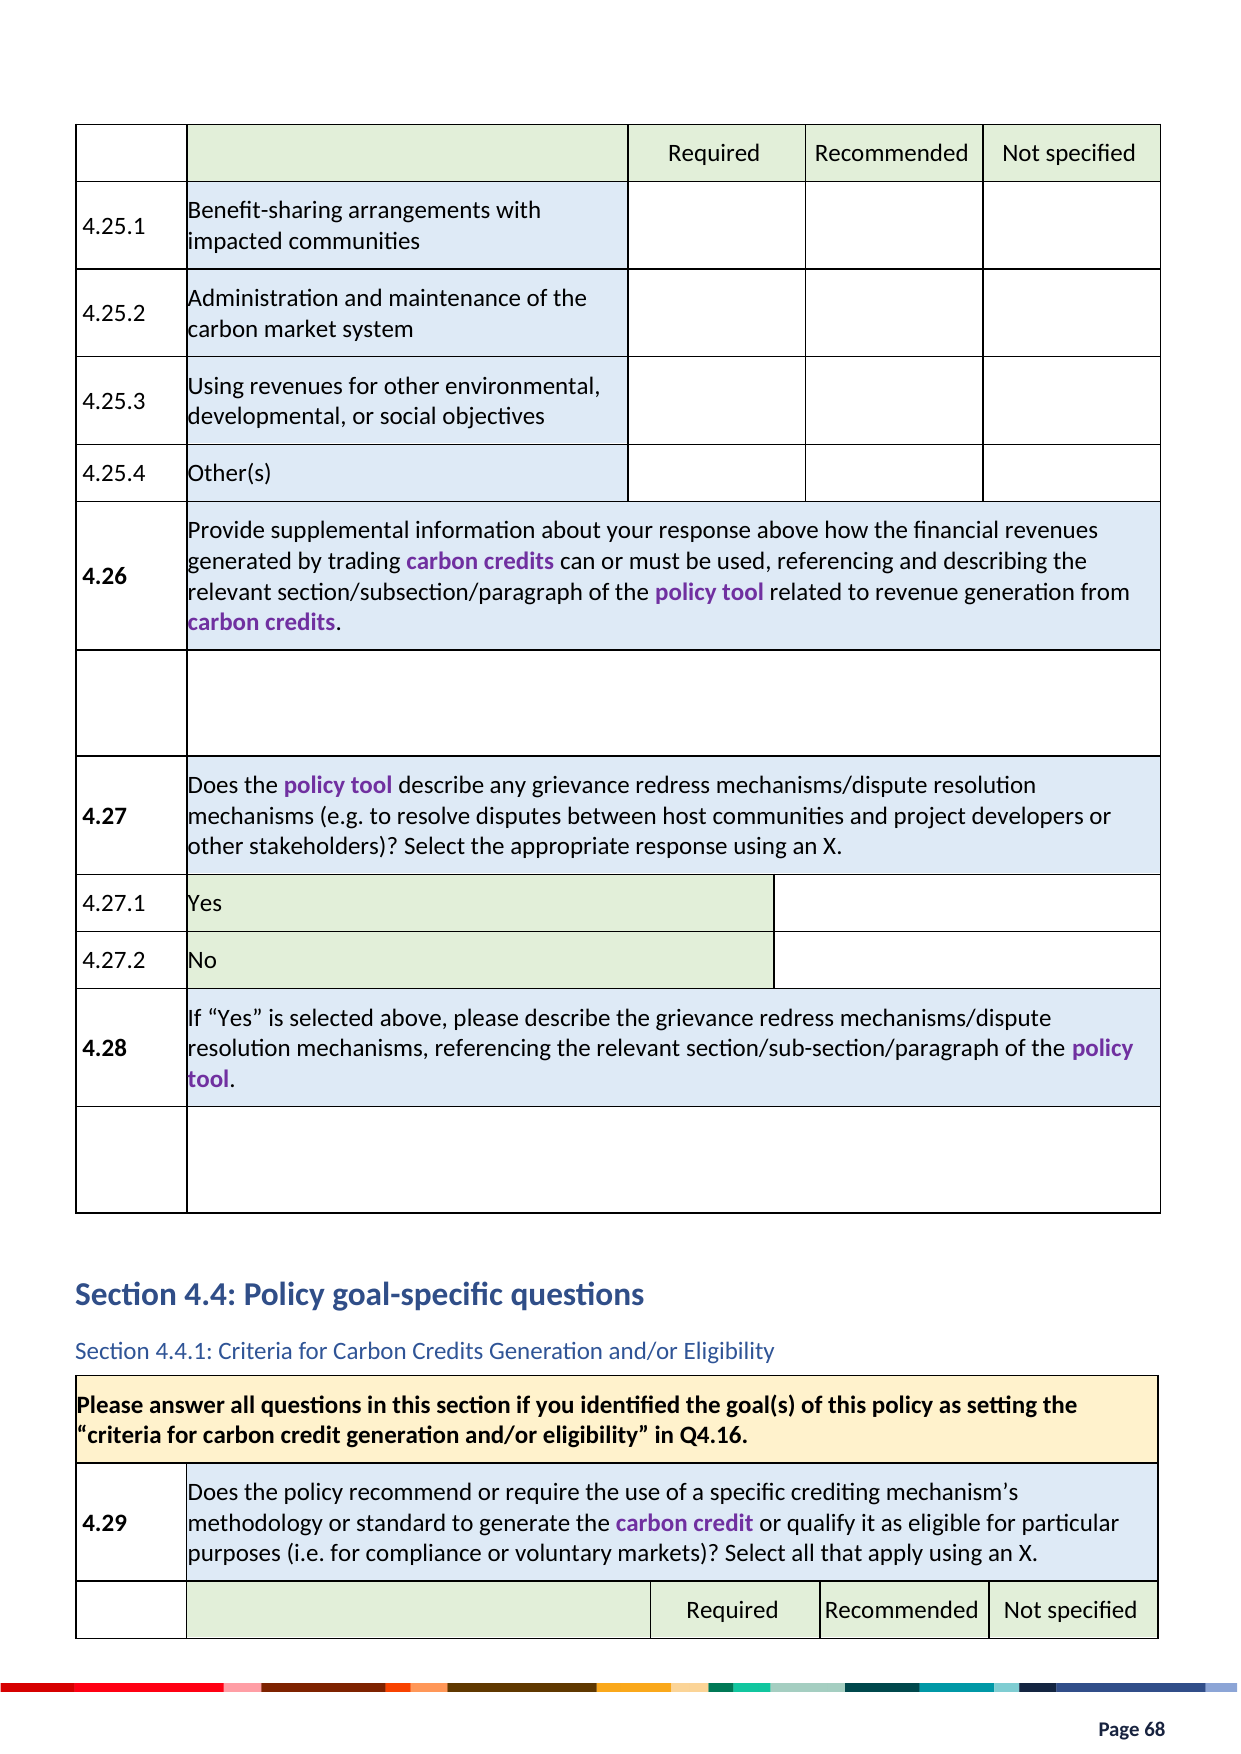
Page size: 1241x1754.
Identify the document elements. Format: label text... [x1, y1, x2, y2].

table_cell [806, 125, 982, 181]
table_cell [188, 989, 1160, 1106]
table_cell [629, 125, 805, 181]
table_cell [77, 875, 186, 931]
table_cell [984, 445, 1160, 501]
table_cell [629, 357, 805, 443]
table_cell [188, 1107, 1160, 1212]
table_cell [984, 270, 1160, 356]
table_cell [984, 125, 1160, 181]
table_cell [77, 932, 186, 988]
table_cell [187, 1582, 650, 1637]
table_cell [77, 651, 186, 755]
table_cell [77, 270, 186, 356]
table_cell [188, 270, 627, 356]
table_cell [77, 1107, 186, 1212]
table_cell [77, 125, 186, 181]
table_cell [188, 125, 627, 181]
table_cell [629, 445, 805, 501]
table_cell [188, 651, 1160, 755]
subtitle Section 4.4.1: Criteria for Carbon Credits Generation and/or Eligibility [75, 1331, 1165, 1366]
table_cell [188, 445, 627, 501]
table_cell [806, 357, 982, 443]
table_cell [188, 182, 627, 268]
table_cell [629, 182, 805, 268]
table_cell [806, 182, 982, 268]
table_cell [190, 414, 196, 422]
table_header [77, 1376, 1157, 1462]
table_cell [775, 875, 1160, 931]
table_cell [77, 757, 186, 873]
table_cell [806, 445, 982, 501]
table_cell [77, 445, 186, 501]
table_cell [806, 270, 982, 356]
picture [0, 1683, 1236, 1692]
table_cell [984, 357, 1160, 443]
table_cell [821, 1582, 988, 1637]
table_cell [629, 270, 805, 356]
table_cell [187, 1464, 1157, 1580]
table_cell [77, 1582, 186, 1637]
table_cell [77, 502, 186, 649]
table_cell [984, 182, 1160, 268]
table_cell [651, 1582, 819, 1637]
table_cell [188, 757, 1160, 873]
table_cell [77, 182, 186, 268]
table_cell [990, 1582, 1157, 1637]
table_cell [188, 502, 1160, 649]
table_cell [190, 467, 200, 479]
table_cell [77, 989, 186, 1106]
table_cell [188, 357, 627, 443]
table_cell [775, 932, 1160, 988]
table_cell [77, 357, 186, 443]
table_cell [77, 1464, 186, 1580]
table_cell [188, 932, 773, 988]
subtitle Section 4.4: Policy goal-specific questions [75, 1273, 1165, 1314]
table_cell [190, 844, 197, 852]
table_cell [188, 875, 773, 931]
